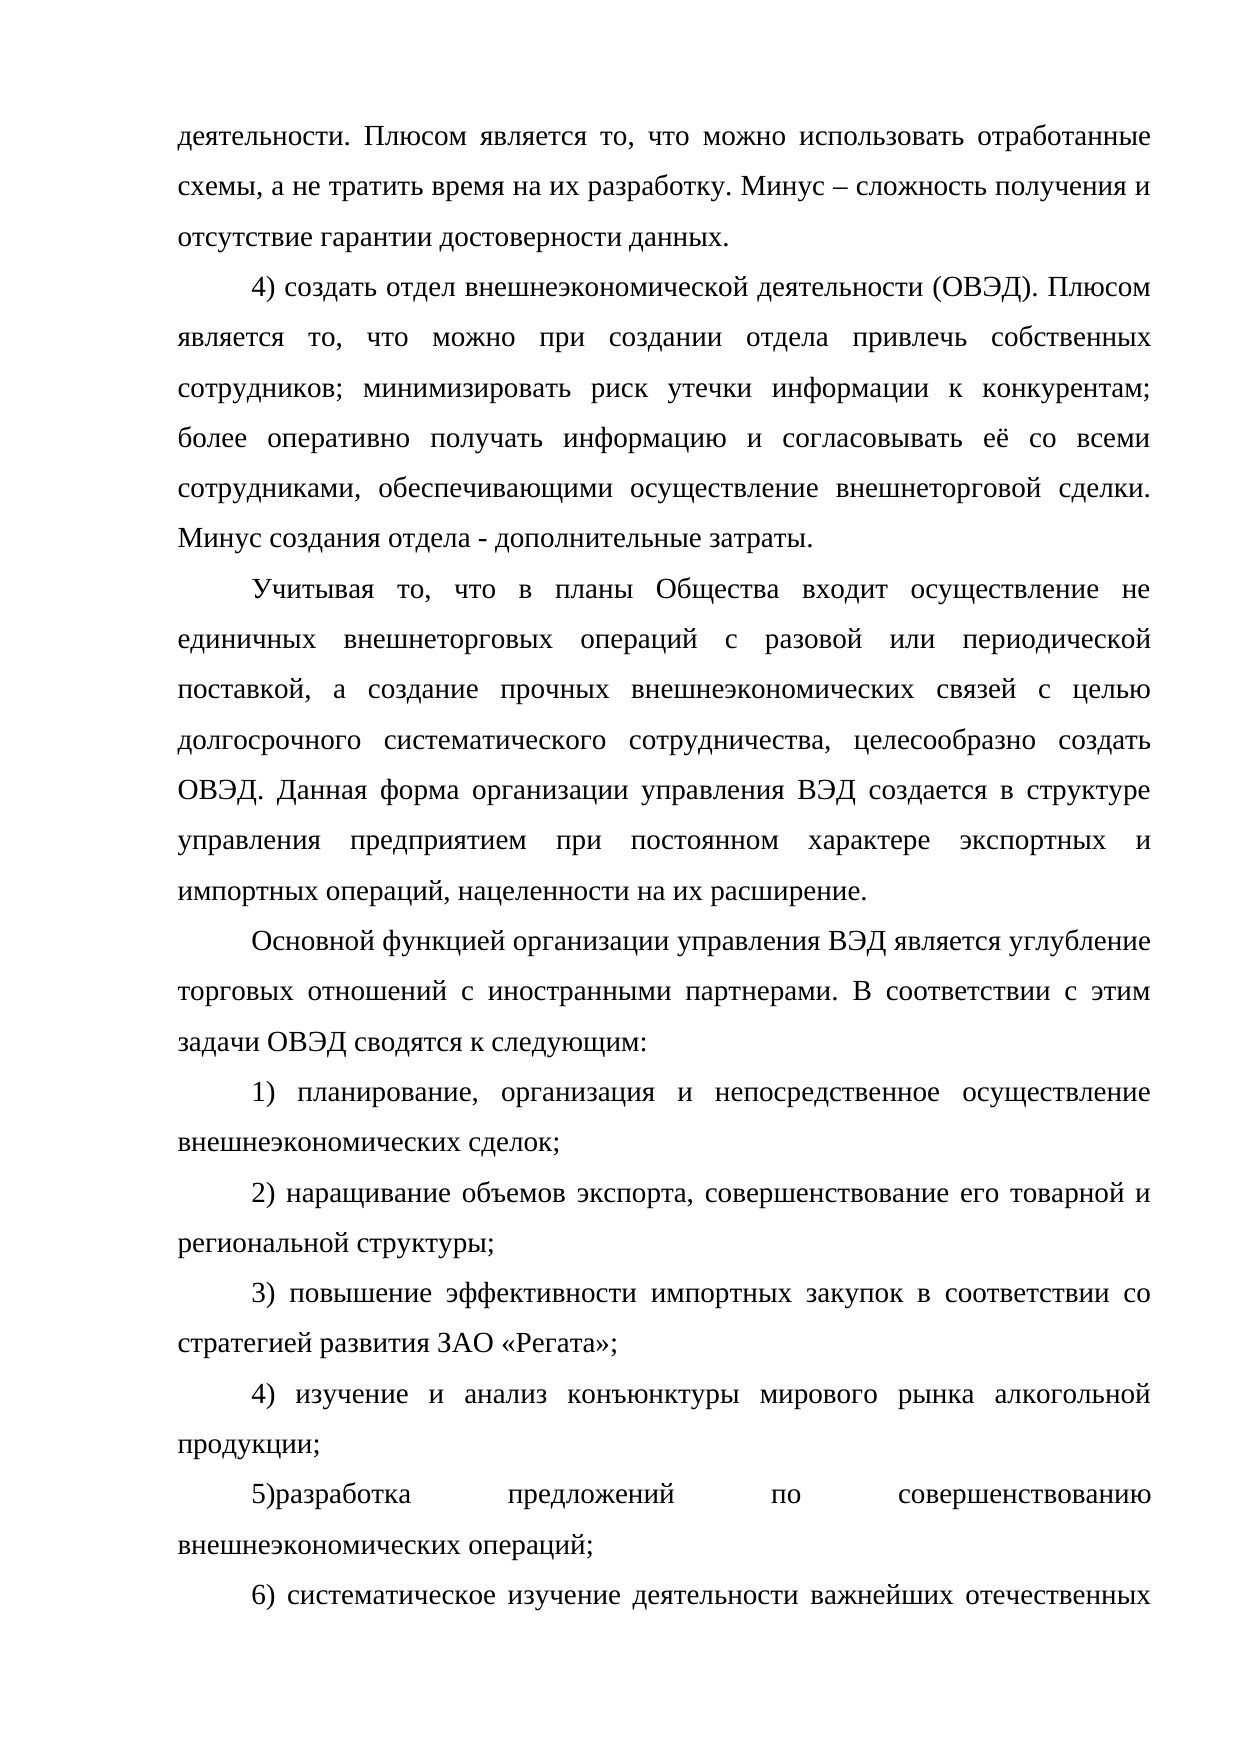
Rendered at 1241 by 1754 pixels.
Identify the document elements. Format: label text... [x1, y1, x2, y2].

text 2) наращивание объемов экспорта, совершенствование его товарной и региональной структуры; [177, 1175, 1152, 1258]
text 5)разработка предложений по совершенствованию внешнеэкономических операций; [177, 1477, 1152, 1560]
text Основной функцией организации управления ВЭД является углубление торговых отношений с иностранными партнерами. В соответствии с этим задачи ОВЭД сводятся к следующим: [177, 923, 1152, 1057]
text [177, 1577, 1152, 1611]
text 4) создать отдел внешнеэкономической деятельности (ОВЭД). Плюсом является то, что можно при создании отдела привлечь собственных сотрудников; минимизировать риск утечки информации к конкурентам; более оперативно получать информацию и согласовывать её со всеми сотрудниками, обеспечивающими осуществление внешнеторговой сделки. Минус создания отдела - дополнительные затраты. [177, 269, 1152, 554]
text 1) планирование, организация и непосредственное осуществление внешнеэкономических сделок; [177, 1074, 1152, 1158]
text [177, 118, 1152, 252]
text Учитывая то, что в планы Общества входит осуществление не единичных внешнеторговых операций с разовой или периодической поставкой, а создание прочных внешнеэкономических связей с целью долгосрочного систематического сотрудничества, целесообразно создать ОВЭД. Данная форма организации управления ВЭД создается в структуре управления предприятием при постоянном характере экспортных и импортных операций, нацеленности на их расширение. [177, 571, 1152, 906]
text 3) повышение эффективности импортных закупок в соответствии со стратегией развития ЗАО «Регата»; [177, 1275, 1152, 1359]
text 4) изучение и анализ конъюнктуры мирового рынка алкогольной продукции; [177, 1376, 1152, 1460]
